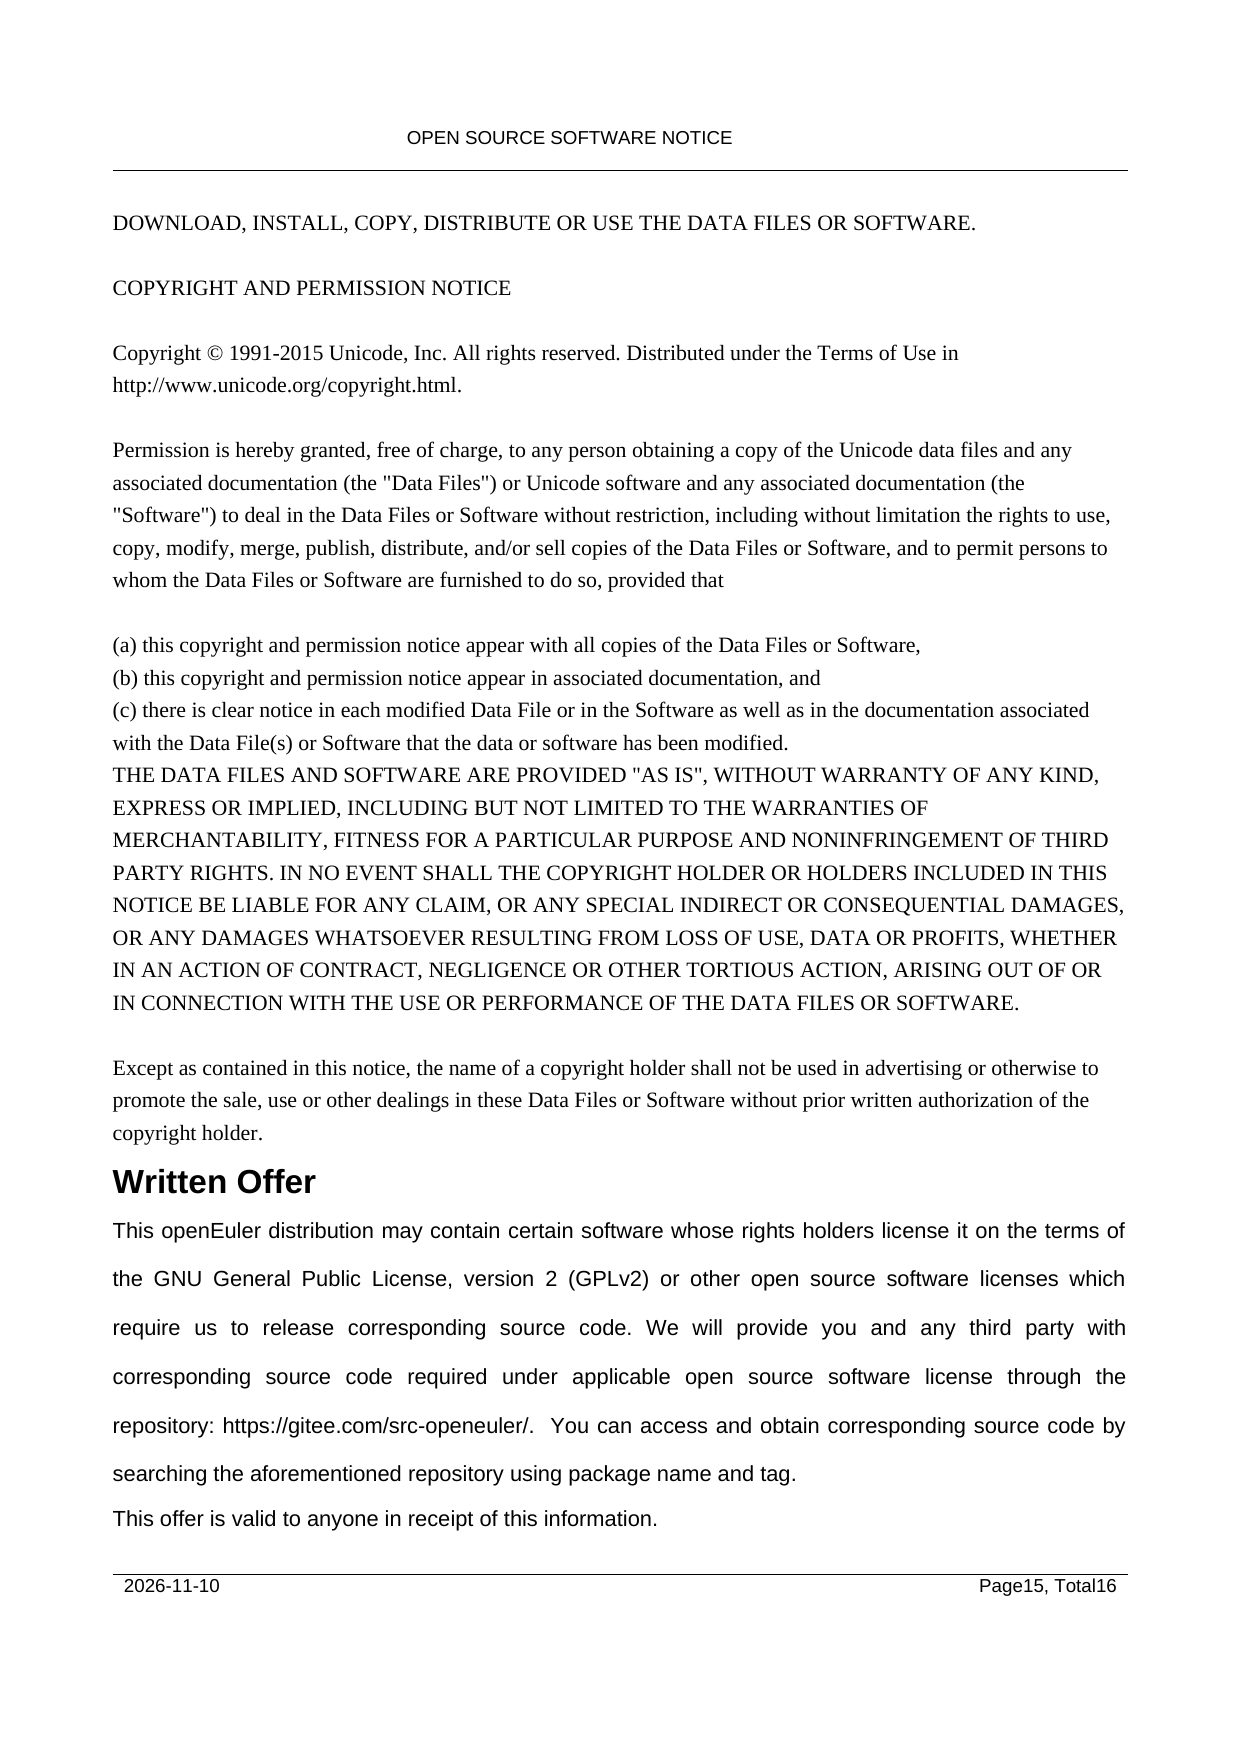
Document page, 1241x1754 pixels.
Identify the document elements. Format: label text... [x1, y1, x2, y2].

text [112, 206, 1128, 1149]
text Written Offer [112, 1149, 1128, 1214]
text This offer is valid to anyone in receipt of this information. [112, 1503, 1128, 1535]
text This openEuler distribution may contain certain software whose rights holders license it on the terms of the GNU General Public License, version 2 (GPLv2) or other open source software licenses which require us to release corresponding source code. We will provide you and any third party with corresponding source code required under applicable open source software license through the repository: https://gitee.com/src-openeuler/. You can access and obtain corresponding source code by searching the aforementioned repository using package name and tag. [112, 1214, 1128, 1490]
